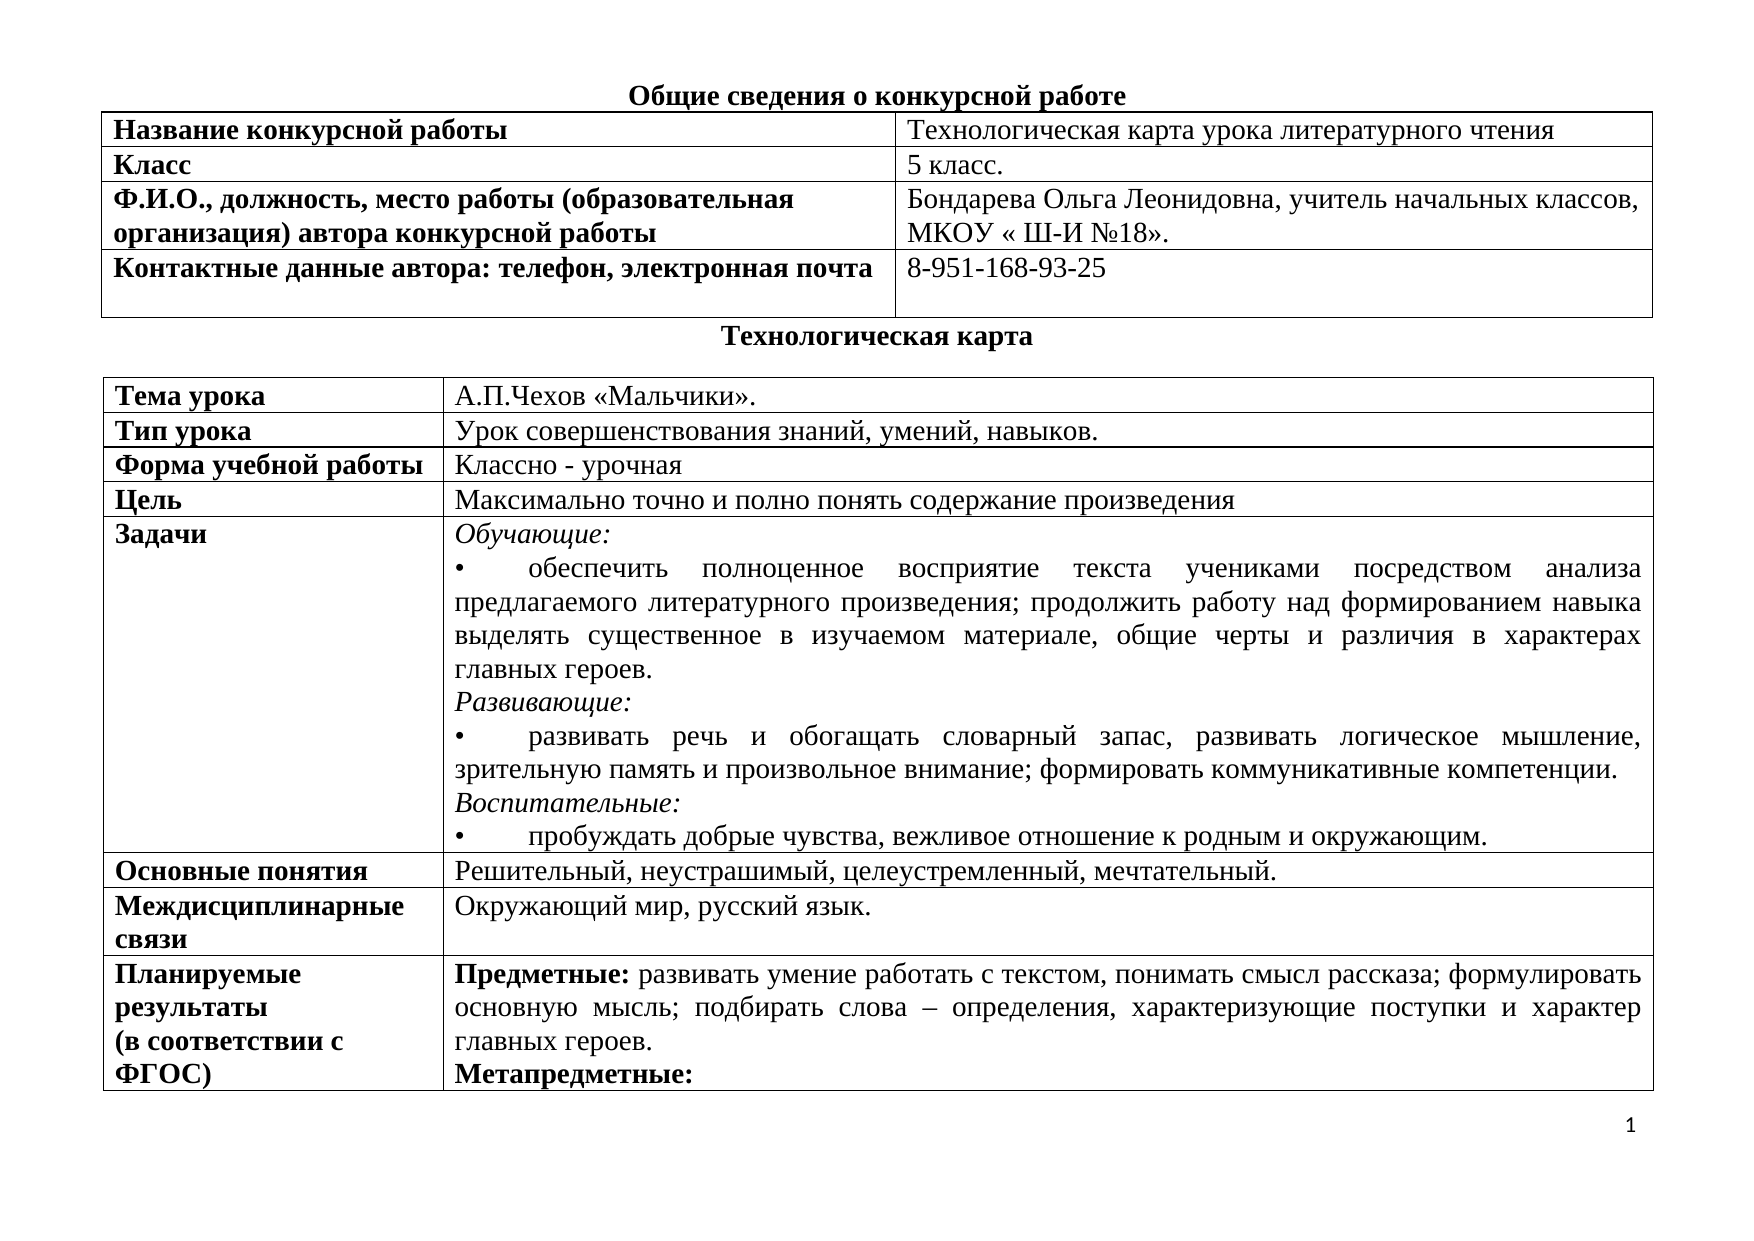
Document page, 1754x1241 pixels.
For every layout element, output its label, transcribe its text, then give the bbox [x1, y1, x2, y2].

text Общие сведения о конкурсной работе [118, 78, 1636, 111]
table_cell Максимально точно и полно понять содержание произведения [444, 482, 1653, 516]
table_header Технологическая карта урока литературного чтения [896, 113, 1652, 146]
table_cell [444, 956, 1653, 1090]
table_cell Междисциплинарные связи [104, 888, 443, 955]
table_cell Форма учебной работы [104, 448, 443, 481]
table_cell Класс [102, 147, 895, 181]
table_header Название конкурсной работы [102, 113, 895, 146]
table_cell Основные понятия [104, 853, 443, 887]
table_cell Цель [104, 482, 443, 516]
table_cell Урок совершенствования знаний, умений, навыков. [444, 413, 1653, 446]
table_cell Контактные данные автора: телефон, электронная почта [102, 250, 895, 317]
table_cell Задачи [104, 517, 443, 852]
table_cell Ф.И.О., должность, место работы (образовательная организация) автора конкурсной работы [102, 182, 895, 249]
table_cell Классно - урочная [444, 448, 1653, 481]
table_header А.П.Чехов «Мальчики». [444, 378, 1653, 412]
table_cell Окружающий мир, русский язык. [444, 888, 1653, 955]
table_cell Решительный, неустрашимый, целеустремленный, мечтательный. [444, 853, 1653, 887]
table_cell 5 класс. [896, 147, 1652, 181]
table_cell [104, 956, 443, 1090]
table_header Тема урока [104, 378, 443, 412]
table_cell Тип урока [104, 413, 443, 446]
text Технологическая карта [118, 318, 1636, 351]
table_cell Обучающие: • обеспечить полноценное восприятие текста учениками посредством анализа предлагаемого литературного произведения; продолжить работу над формированием навыка выделять существенное в изучаемом материале, общие черты и различия в характерах главных героев. Развивающие: • развивать речь и обогащать словарный запас, развивать логическое мышление, зрительную память и произвольное внимание; формировать коммуникативные компетенции. Воспитательные: • пробуждать добрые чувства, вежливое отношение к родным и окружающим. [444, 517, 1653, 852]
table_cell 8-951-168-93-25 [896, 250, 1652, 317]
table_cell Бондарева Ольга Леонидовна, учитель начальных классов, МКОУ « Ш-И №18». [896, 182, 1652, 249]
